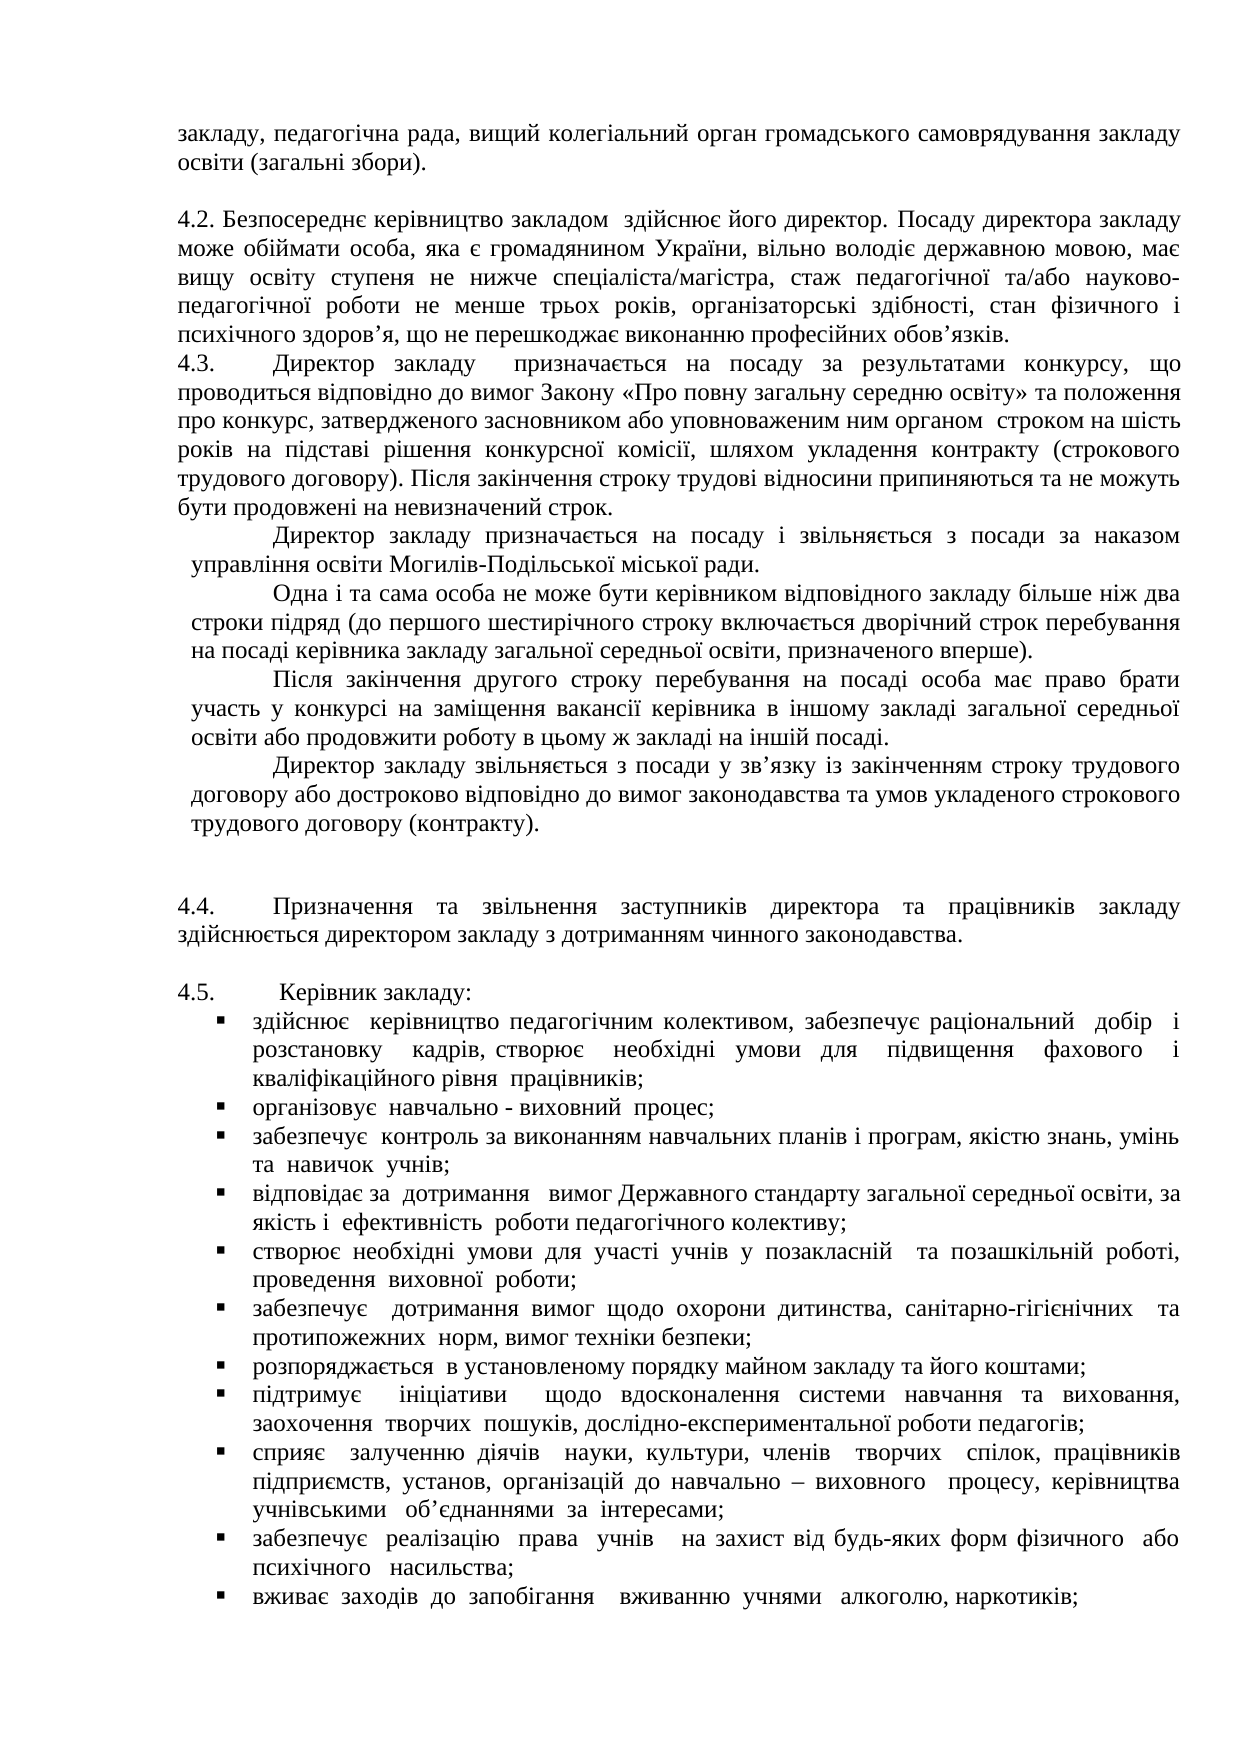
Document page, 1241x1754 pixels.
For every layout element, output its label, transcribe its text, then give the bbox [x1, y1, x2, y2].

list здійснює керівництво педагогічним колективом, забезпечує раціональний добір і розстановку кадрів, створює необхідні умови для підвищення фахового і кваліфікаційного рівня працівників; [215, 1006, 1181, 1092]
text Після закінчення другого строку перебування на посаді особа має право брати участь у конкурсі на заміщення вакансії керівника в іншому закладі загальної середньої освіти або продовжити роботу в цьому ж закладі на іншій посаді. [191, 664, 1181, 751]
text Директор закладу призначається на посаду і звільняється з посади за наказом управління освіти Могилів-Подільської міської ради. [191, 521, 1181, 578]
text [177, 118, 1181, 176]
list сприяє залученню діячів науки, культури, членів творчих спілок, працівників підприємств, установ, організацій до навчально – виховного процесу, керівництва учнівськими об’єднаннями за інтересами; [215, 1437, 1181, 1523]
list Призначення та звільнення заступників директора та працівників закладу здійснюється директором закладу з дотриманням чинного законодавства. [177, 891, 1181, 948]
list підтримує ініціативи щодо вдосконалення системи навчання та виховання, заохочення творчих пошуків, дослідно-експериментальної роботи педагогів; [215, 1379, 1181, 1437]
list забезпечує дотримання вимог щодо охорони дитинства, санітарно-гігієнічних та протипожежних норм, вимог техніки безпеки; [215, 1293, 1181, 1351]
list Керівник закладу: [177, 977, 1181, 1006]
list відповідає за дотримання вимог Державного стандарту загальної середньої освіти, за якість і ефективність роботи педагогічного колективу; [215, 1178, 1181, 1236]
text Одна і та сама особа не може бути керівником відповідного закладу більше ніж два строки підряд (до першого шестирічного строку включається дворічний строк перебування на посаді керівника закладу загальної середньої освіти, призначеного вперше). [191, 578, 1181, 664]
list забезпечує реалізацію права учнів на захист від будь-яких форм фізичного або психічного насильства; [215, 1523, 1181, 1581]
text Директор закладу звільняється з посади у зв’язку із закінченням строку трудового договору або достроково відповідно до вимог законодавства та умов укладеного строкового трудового договору (контракту). [191, 751, 1181, 837]
list Директор закладу призначається на посаду за результатами конкурсу, що проводиться відповідно до вимог Закону «Про повну загальну середню освіту» та положення про конкурс, затвердженого засновником або уповноваженим ним органом строком на шість років на підставі рішення конкурсної комісії, шляхом укладення контракту (строкового трудового договору). Після закінчення строку трудові відносини припиняються та не можуть бути продовжені на невизначений строк. [177, 348, 1181, 521]
list вживає заходів до запобігання вживанню учнями алкоголю, наркотиків; [215, 1581, 1181, 1609]
list створює необхідні умови для участі учнів у позакласній та позашкільній роботі, проведення виховної роботи; [215, 1236, 1181, 1293]
list розпоряджається в установленому порядку майном закладу та його коштами; [215, 1351, 1181, 1379]
list забезпечує контроль за виконанням навчальних планів і програм, якістю знань, умінь та навичок учнів; [215, 1121, 1181, 1178]
list організовує навчально - виховний процес; [215, 1092, 1181, 1121]
text 4.2. Безпосереднє керівництво закладом здійснює його директор. Посаду директора закладу може обіймати особа, яка є громадянином України, вільно володіє державною мовою, має вищу освіту ступеня не нижче спеціаліста/магістра, стаж педагогічної та/або науково-педагогічної роботи не менше трьох років, організаторські здібності, стан фізичного і психічного здоров’я, що не перешкоджає виконанню професійних обов’язків. [177, 204, 1181, 348]
